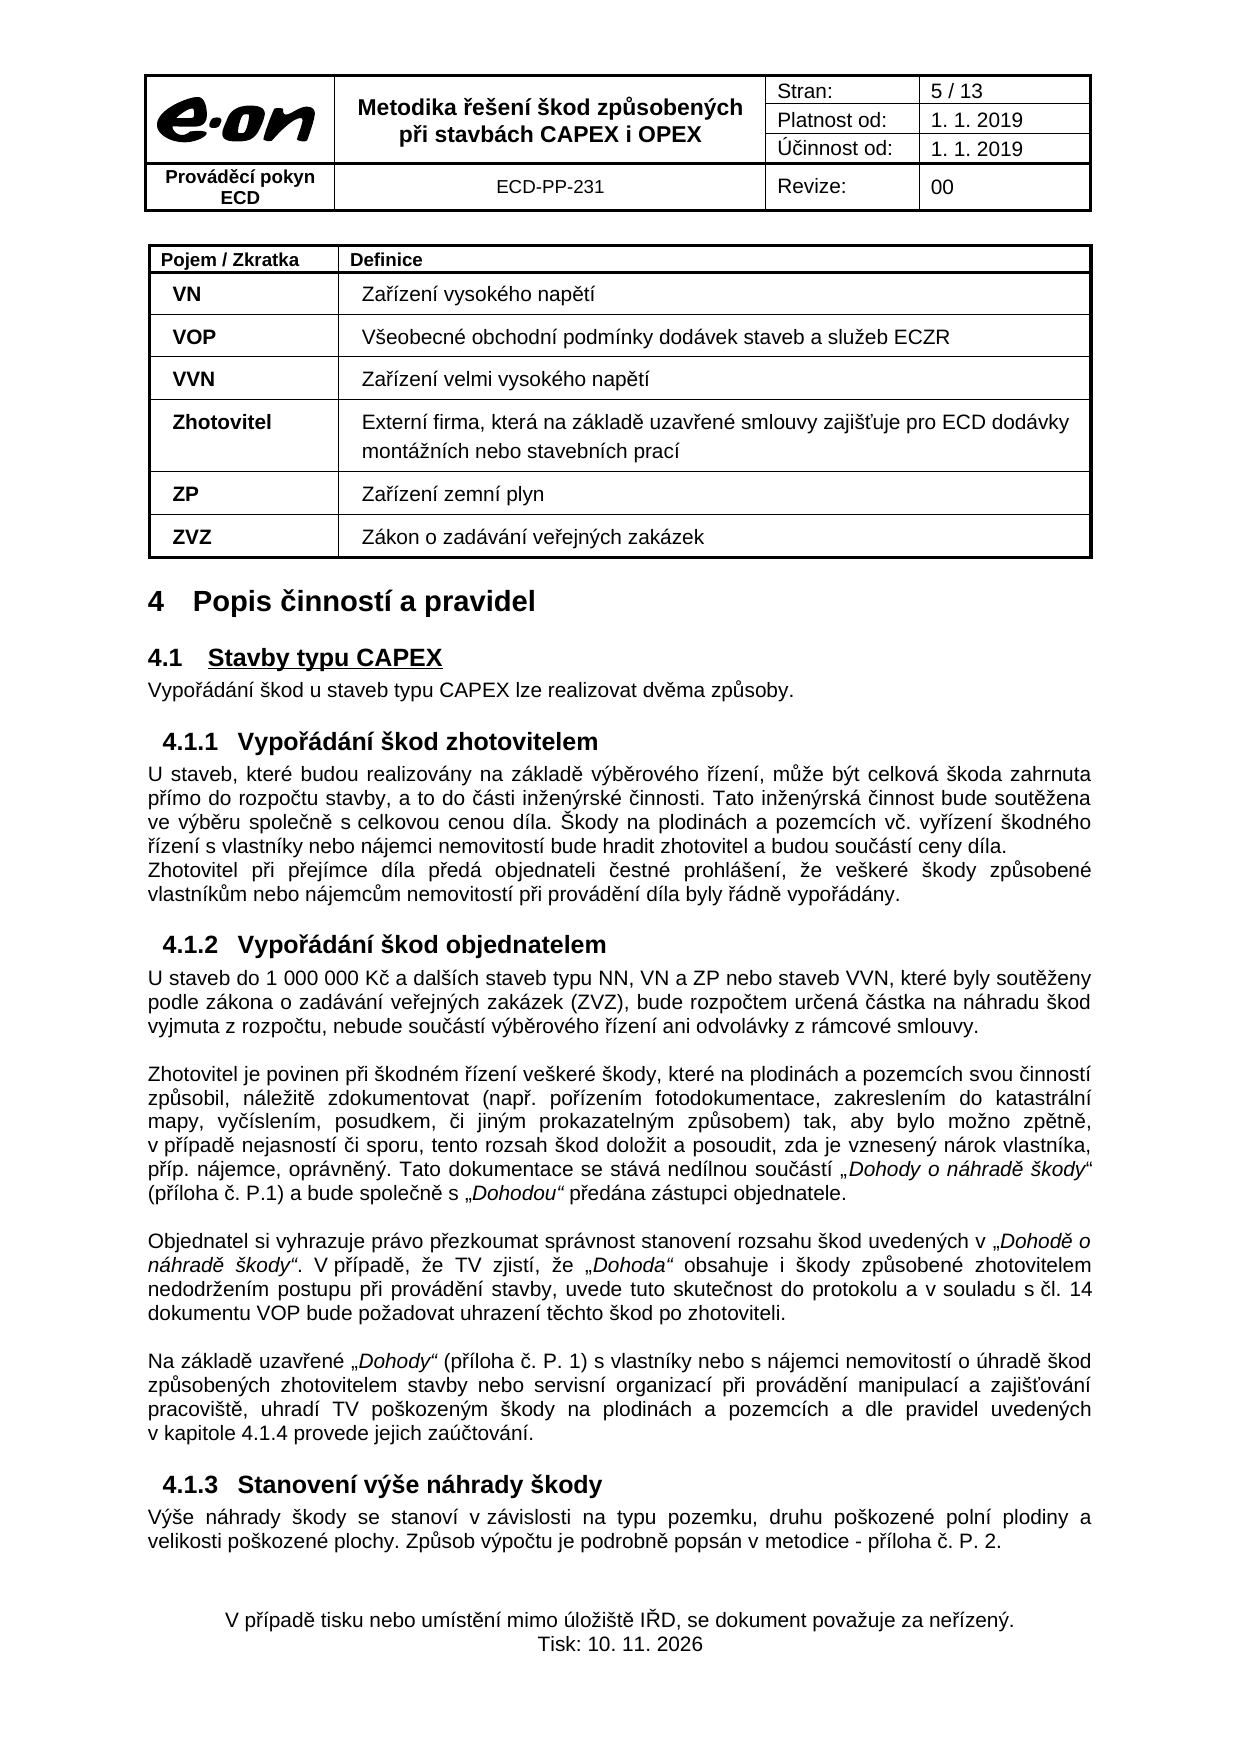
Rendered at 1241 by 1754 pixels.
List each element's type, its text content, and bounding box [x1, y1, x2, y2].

subtitle Vypořádání škod objednatelem [162, 931, 1092, 959]
table_header Pojem / Zkratka [151, 247, 338, 271]
subtitle Stanovení výše náhrady škody [162, 1470, 1092, 1498]
text Objednatel si vyhrazuje právo přezkoumat správnost stanovení rozsahu škod uvedených v „Dohodě o náhradě škody“. V případě, že TV zjistí, že „Dohoda“ obsahuje i škody způsobené zhotovitelem nedodržením postupu při provádění stavby, uvede tuto skutečnost do protokolu a v souladu s čl. 14 dokumentu VOP bude požadovat uhrazení těchto škod po zhotoviteli. [148, 1229, 1092, 1325]
subtitle Stavby typu CAPEX [148, 643, 1092, 672]
text Výše náhrady škody se stanoví v závislosti na typu pozemku, druhu poškozené polní plodiny a velikosti poškozené plochy. Způsob výpočtu je podrobně popsán v metodice - příloha č. P. 2. [148, 1505, 1092, 1553]
table_cell ZVZ [151, 515, 338, 556]
table_cell VOP [151, 315, 338, 356]
table_cell VVN [151, 357, 338, 399]
subtitle Vypořádání škod zhotovitelem [162, 727, 1092, 756]
subtitle Popis činností a pravidel [148, 584, 1092, 618]
list Na základě uzavřené „Dohody“ (příloha č. P. 1) s vlastníky nebo s nájemci nemovitostí o úhradě škod způsobených zhotovitelem stavby nebo servisní organizací při provádění manipulací a zajišťování pracoviště, uhradí TV poškozeným škody na plodinách a pozemcích a dle pravidel uvedených v kapitole 4.1.4 provede jejich zaúčtování. [148, 1349, 1092, 1445]
text Zhotovitel při přejímce díla předá objednateli čestné prohlášení, že veškeré škody způsobené vlastníkům nebo nájemcům nemovitostí při provádění díla byly řádně vypořádány. [148, 858, 1092, 906]
text Zhotovitel je povinen při škodném řízení veškeré škody, které na plodinách a pozemcích svou činností způsobil, náležitě zdokumentovat (např. pořízením fotodokumentace, zakreslením do katastrální mapy, vyčíslením, posudkem, či jiným prokazatelným způsobem) tak, aby bylo možno zpětně, v případě nejasností či sporu, tento rozsah škod doložit a posoudit, zda je vznesený nárok vlastníka, příp. nájemce, oprávněný. Tato dokumentace se stává nedílnou součástí „Dohody o náhradě škody“ (příloha č. P.1) a bude společně s „Dohodou“ předána zástupci objednatele. [148, 1061, 1092, 1205]
list U staveb do 1 000 000 Kč a dalších staveb typu NN, VN a ZP nebo staveb VVN, které byly soutěženy podle zákona o zadávání veřejných zakázek (ZVZ), bude rozpočtem určená částka na náhradu škod vyjmuta z rozpočtu, nebude součástí výběrového řízení ani odvolávky z rámcové smlouvy. [148, 966, 1092, 1037]
table_header Definice [339, 247, 1089, 271]
table_cell Zákon o zadávání veřejných zakázek [339, 515, 1089, 556]
text U staveb, které budou realizovány na základě výběrového řízení, může být celková škoda zahrnuta přímo do rozpočtu stavby, a to do části inženýrské činnosti. Tato inženýrská činnost bude soutěžena ve výběru společně s celkovou cenou díla. Škody na plodinách a pozemcích vč. vyřízení škodného řízení s vlastníky nebo nájemci nemovitostí bude hradit zhotovitel a budou součástí ceny díla. [148, 762, 1092, 858]
table_cell VN [151, 274, 338, 313]
text Vypořádání škod u staveb typu CAPEX lze realizovat dvěma způsoby. [148, 678, 1092, 702]
table_cell ZP [151, 472, 338, 513]
table_cell Zařízení zemní plyn [339, 472, 1089, 513]
table_cell Zařízení velmi vysokého napětí [339, 357, 1089, 399]
table_cell Všeobecné obchodní podmínky dodávek staveb a služeb ECZR [339, 315, 1089, 356]
table_cell Externí firma, která na základě uzavřené smlouvy zajišťuje pro ECD dodávky montážních nebo stavebních prací [339, 400, 1089, 471]
table_cell Zařízení vysokého napětí [339, 274, 1089, 313]
table_cell Zhotovitel [151, 400, 338, 471]
